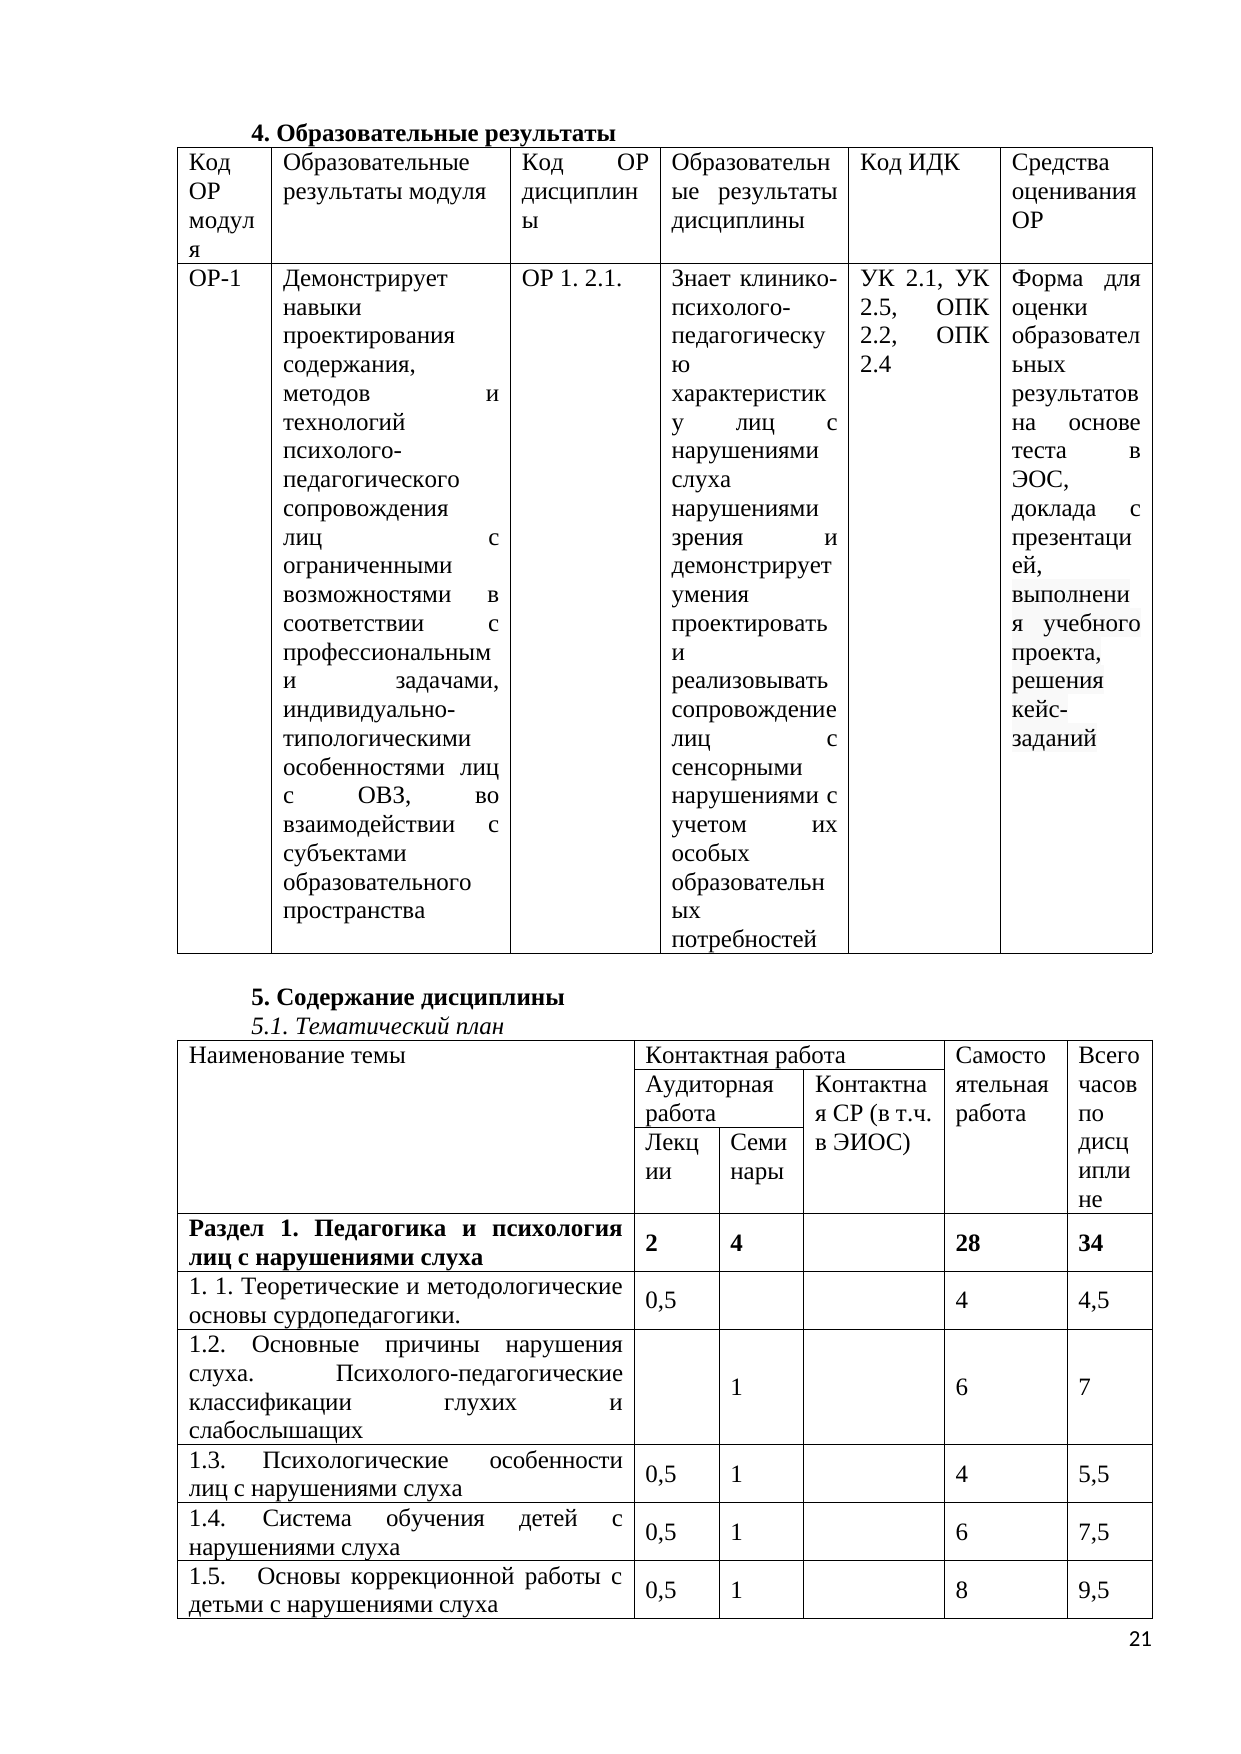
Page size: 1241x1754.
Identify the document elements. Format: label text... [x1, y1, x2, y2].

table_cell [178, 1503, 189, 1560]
table_header Образовательные результаты модуля [272, 148, 510, 262]
table_cell 0,5 [635, 1445, 719, 1502]
table_header Код ОР модуля [178, 148, 271, 262]
table_cell 6 [945, 1330, 1067, 1444]
table_cell 1 [720, 1503, 803, 1560]
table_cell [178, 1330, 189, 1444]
table_cell 0,5 [635, 1561, 719, 1618]
table_cell 8 [945, 1561, 1067, 1618]
table_cell Форма для оценки образовательных результатов на основе теста в ЭОС, доклада с презентацией, выполнения учебного проекта, решения кейс-заданий [1001, 264, 1152, 953]
table_cell 9,5 [1068, 1561, 1152, 1618]
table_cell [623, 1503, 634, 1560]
table_cell Контактная СР (в т.ч. в ЭИОС) [804, 1070, 944, 1213]
table_cell 0,5 [635, 1503, 719, 1560]
table_cell 2 [635, 1214, 719, 1271]
table_cell [804, 1272, 944, 1329]
table_cell [804, 1214, 944, 1271]
table_cell 0,5 [635, 1272, 719, 1329]
table_header Наименование темы [178, 1041, 634, 1213]
table_header Всего часов по дисциплине [1068, 1041, 1152, 1213]
table_cell [635, 1330, 719, 1444]
table_header Контактная работа [635, 1041, 944, 1069]
table_cell 1 [720, 1445, 803, 1502]
table_cell Демонстрирует навыки проектирования содержания, методов и технологий психолого-педагогического сопровождения лиц с ограниченными возможностями в соответствии с профессиональными задачами, индивидуально-типологическими особенностями лиц с ОВЗ, во взаимодействии с субъектами образовательного пространства [272, 264, 510, 953]
text 5.1. Тематический план [177, 1011, 1152, 1040]
table_header Код ИДК [849, 148, 1000, 262]
text 5. Содержание дисциплины [177, 982, 1152, 1011]
table_cell Знает клинико-психолого-педагогическую характеристику лиц с нарушениями слуха нарушениями зрения и демонстрирует умения проектировать и реализовывать сопровождение лиц с сенсорными нарушениями с учетом их особых образовательных потребностей [661, 264, 848, 953]
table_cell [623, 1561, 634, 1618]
text 4. Образовательные результаты [177, 118, 1152, 147]
table_cell [804, 1330, 944, 1444]
table_cell 1. 1. Теоретические и методологические основы сурдопедагогики. [178, 1272, 634, 1329]
table_cell [804, 1445, 944, 1502]
table_header Код ОР дисциплины [511, 148, 660, 262]
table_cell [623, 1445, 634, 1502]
table_cell 6 [945, 1503, 1067, 1560]
table_cell 34 [1068, 1214, 1152, 1271]
table_cell ОР-1 [178, 264, 271, 953]
table_cell 4 [945, 1272, 1067, 1329]
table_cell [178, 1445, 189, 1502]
table_header Самостоятельная работа [945, 1041, 1067, 1213]
table_cell [720, 1272, 803, 1329]
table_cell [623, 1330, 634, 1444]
table_cell 5,5 [1068, 1445, 1152, 1502]
table_cell Аудиторная работа [635, 1070, 803, 1127]
table_cell 4 [720, 1214, 803, 1271]
table_cell 7 [1068, 1330, 1152, 1444]
table_cell Раздел 1. Педагогика и психология лиц с нарушениями слуха [178, 1214, 634, 1271]
table_cell 28 [945, 1214, 1067, 1271]
table_cell 1 [720, 1330, 803, 1444]
table_cell Семинары [720, 1128, 803, 1213]
table_cell 4,5 [1068, 1272, 1152, 1329]
table_cell [804, 1503, 944, 1560]
table_cell [804, 1561, 944, 1618]
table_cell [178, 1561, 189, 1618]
table_cell Лекции [635, 1128, 719, 1213]
table_header Средства оценивания ОР [1001, 148, 1152, 262]
table_cell 4 [945, 1445, 1067, 1502]
table_cell Ор 1. 2.1. [511, 264, 660, 953]
table_cell 7,5 [1068, 1503, 1152, 1560]
table_cell 1 [720, 1561, 803, 1618]
table_cell УК 2.1, УК 2.5, ОПК 2.2, ОПК 2.4 [849, 264, 1000, 953]
table_header Образовательные результаты дисциплины [661, 148, 848, 262]
